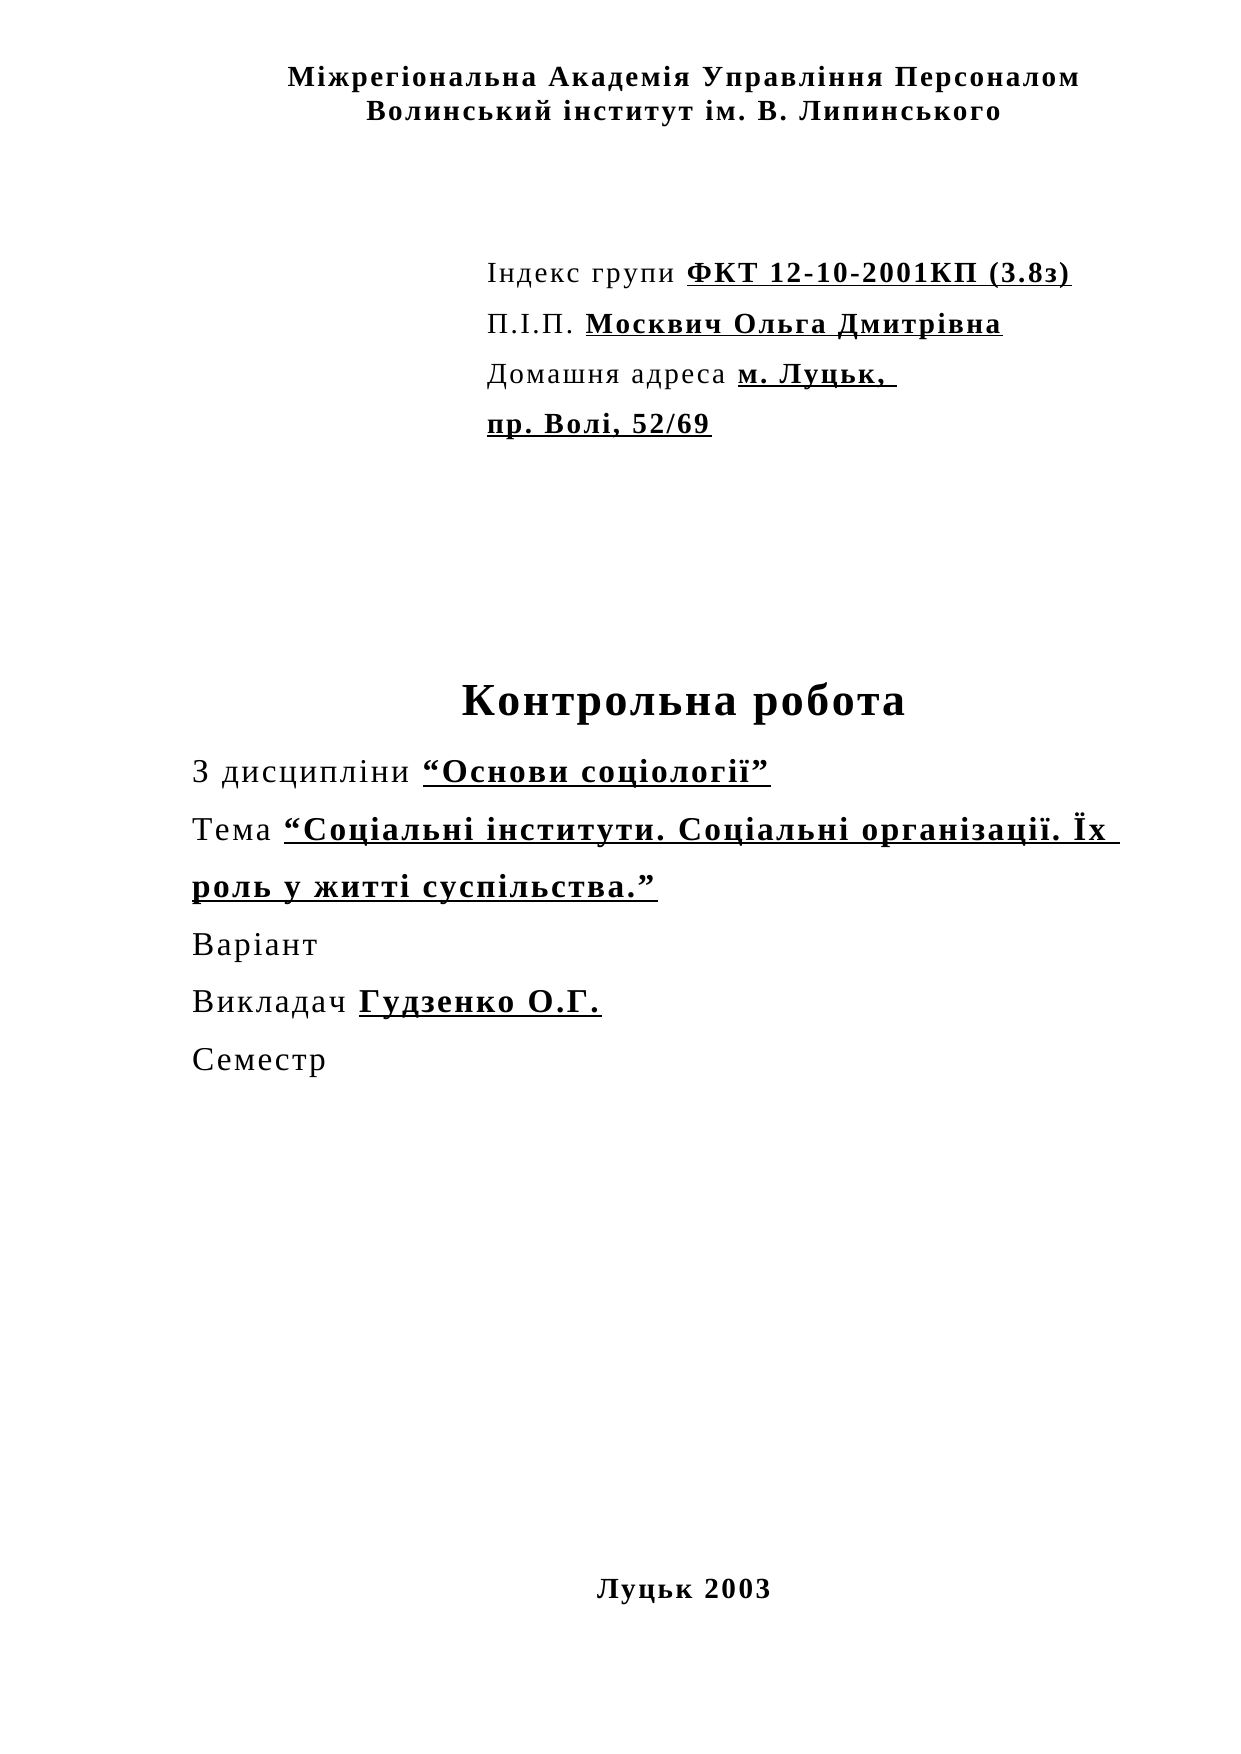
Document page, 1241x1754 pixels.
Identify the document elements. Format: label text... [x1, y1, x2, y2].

text Викладач Гудзенко О.Г. [118, 981, 1175, 1020]
text пр. Волі, 52/69 [413, 406, 1175, 440]
text З дисципліни “Основи соціології” [118, 751, 1175, 790]
text Міжрегіональна Академія Управління Персоналом [118, 59, 1175, 93]
text Контрольна робота [118, 672, 1175, 725]
text Семестр [118, 1039, 1175, 1077]
text П.І.П. Москвич Ольга Дмитрівна [413, 306, 1175, 339]
text Індекс групи ФКТ 12-10-2001КП (3.8з) [487, 256, 1175, 289]
text Луцьк 2003 [118, 1571, 1175, 1604]
text Варіант [118, 924, 1175, 962]
text Волинський інститут ім. В. Липинського [118, 93, 1175, 126]
text Домашня адреса м. Луцьк, [487, 356, 1175, 390]
text Тема “Соціальні інститути. Соціальні організації. Їх роль у житті суспільства.” [192, 809, 1175, 905]
